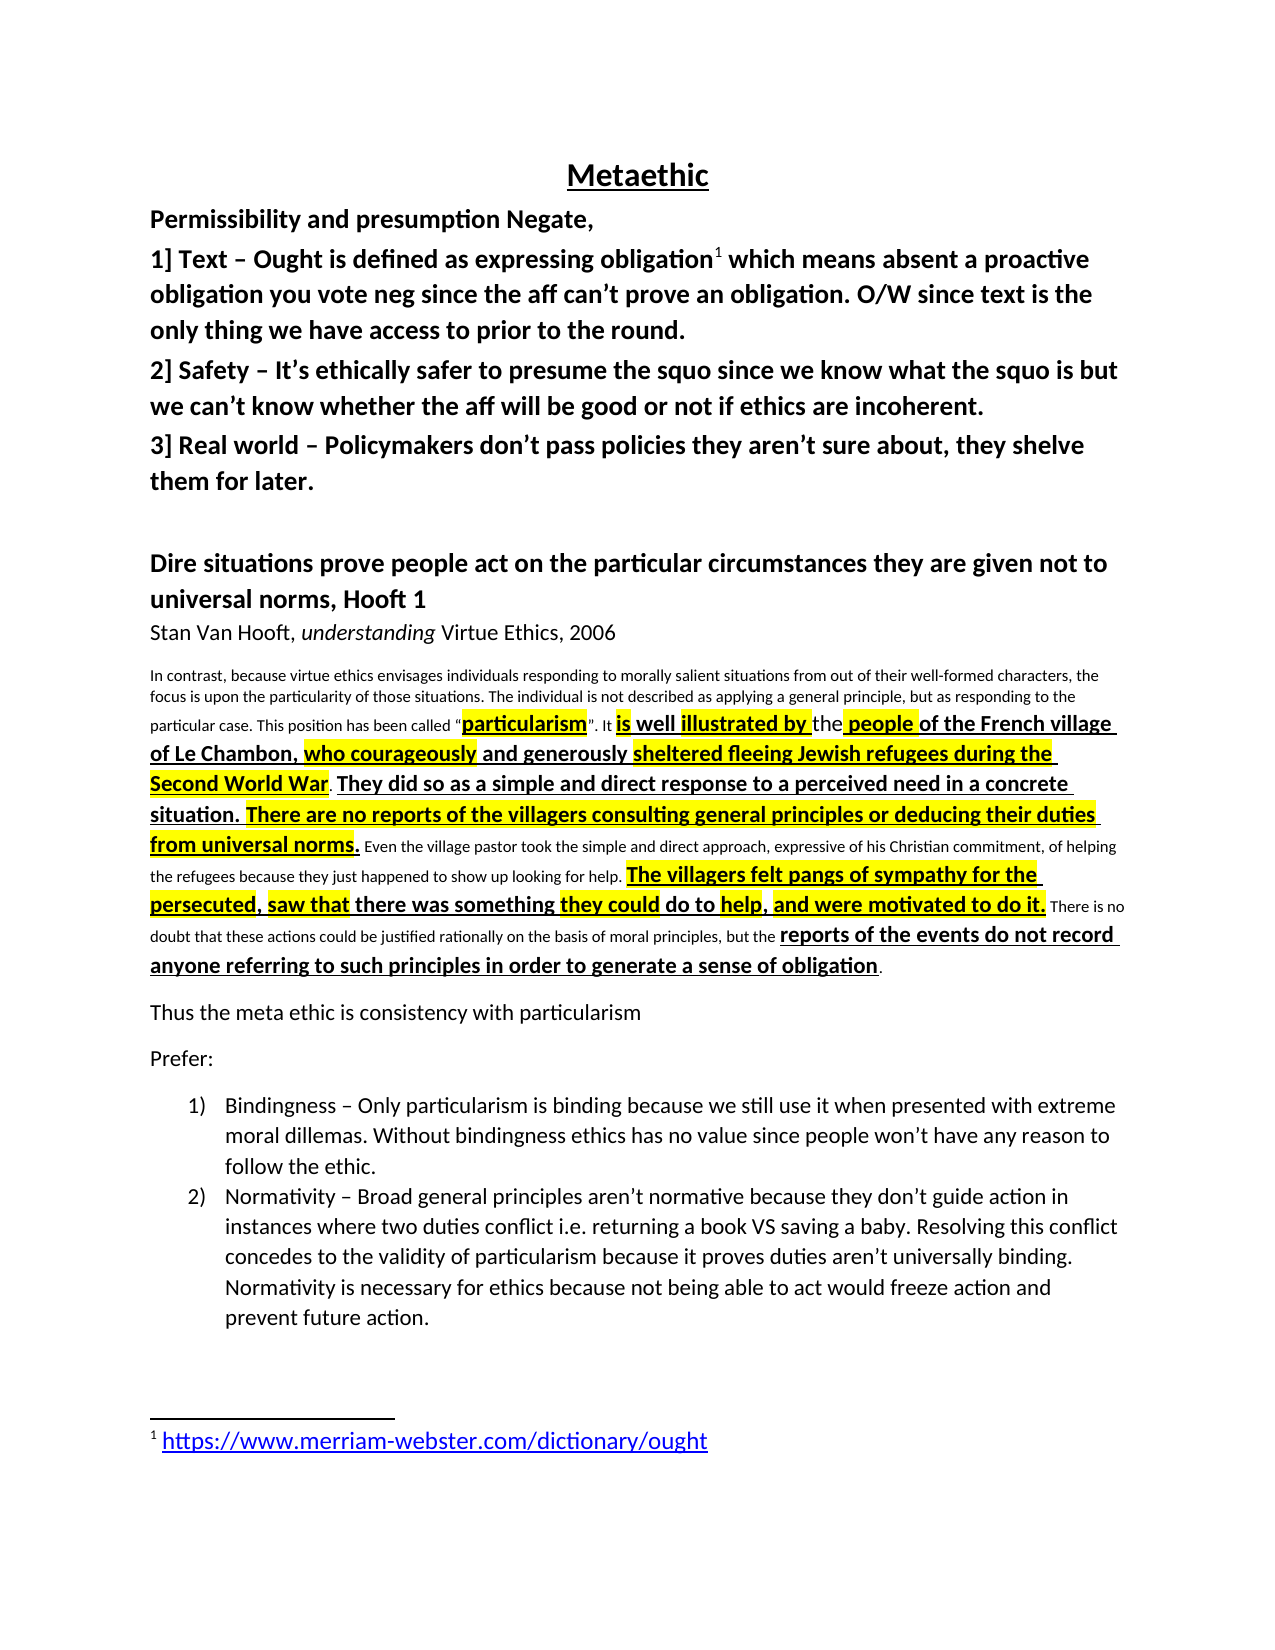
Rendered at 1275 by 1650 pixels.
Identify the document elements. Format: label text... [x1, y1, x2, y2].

subtitle Metaethic [150, 154, 1125, 195]
text Thus the meta ethic is consistency with particularism [150, 998, 1125, 1026]
subtitle 3] Real world – Policymakers don’t pass policies they aren’t sure about, they shelve them for later. [150, 428, 1125, 497]
text Stan Van Hooft, understanding Virtue Ethics, 2006 [150, 618, 1125, 646]
text Prefer: [150, 1044, 1125, 1073]
subtitle 2] Safety – It’s ethically safer to presume the squo since we know what the squo is but we can’t know whether the aff will be good or not if ethics are incoherent. [150, 353, 1125, 422]
subtitle Permissibility and presumption Negate, [150, 202, 1125, 235]
text In contrast, because virtue ethics envisages individuals responding to morally salient situations from out of their well-formed characters, the focus is upon the particularity of those situations. The individual is not described as applying a general principle, but as responding to the particular case. This position has been called “particularism”. It is well illustrated by the people of the French village of Le Chambon, who courageously and generously sheltered fleeing Jewish refugees during the Second World War. They did so as a simple and direct response to a perceived need in a concrete situation. There are no reports of the villagers consulting general principles or deducing their duties from universal norms. Even the village pastor took the simple and direct approach, expressive of his Christian commitment, of helping the refugees because they just happened to show up looking for help. The villagers felt pangs of sympathy for the persecuted, saw that there was something they could do to help, and were motivated to do it. There is no doubt that these actions could be justified rationally on the basis of moral principles, but the reports of the events do not record anyone referring to such principles in order to generate a sense of obligation. [150, 665, 1125, 979]
list Normativity – Broad general principles aren’t normative because they don’t guide action in instances where two duties conflict i.e. returning a book VS saving a baby. Resolving this conflict concedes to the validity of particularism because it proves duties aren’t universally binding. Normativity is necessary for ethics because not being able to act would freeze action and prevent future action. [187, 1182, 1125, 1331]
list Bindingness – Only particularism is binding because we still use it when presented with extreme moral dillemas. Without bindingness ethics has no value since people won’t have any reason to follow the ethic. [187, 1091, 1125, 1180]
subtitle 1] Text – Ought is defined as expressing obligation which means absent a proactive obligation you vote neg since the aff can’t prove an obligation. O/W since text is the only thing we have access to prior to the round. [150, 242, 1125, 346]
subtitle Dire situations prove people act on the particular circumstances they are given not to universal norms, Hooft 1 [150, 547, 1125, 615]
